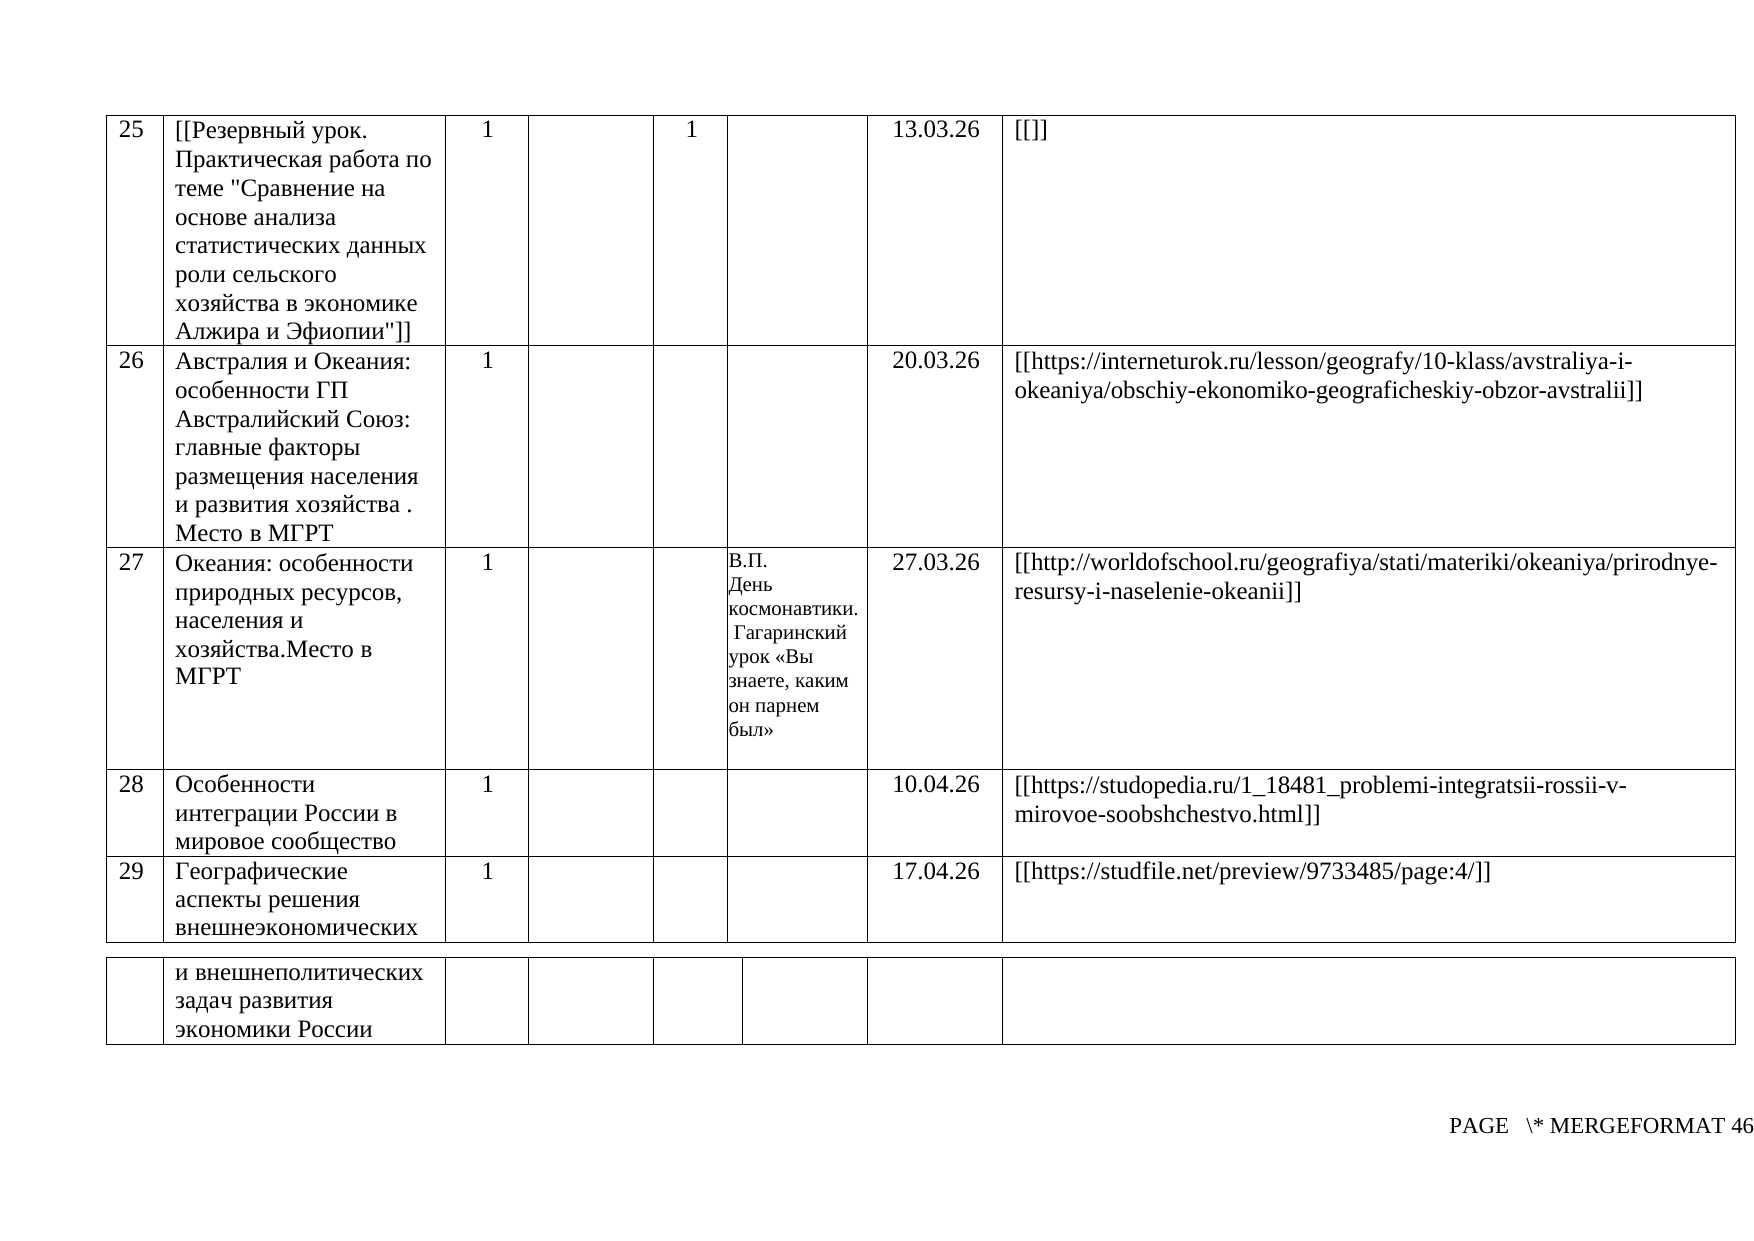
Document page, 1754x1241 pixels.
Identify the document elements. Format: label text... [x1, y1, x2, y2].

table_cell [529, 770, 653, 856]
table_header [446, 958, 528, 1043]
table_cell 1 [446, 548, 528, 769]
table_cell 20.03.26 [868, 346, 1002, 547]
table_cell 27 [107, 548, 163, 769]
table_cell 17.04.26 [868, 857, 1002, 942]
table_cell [[]] [1003, 116, 1735, 345]
table_cell [[Резервный урок. Практическая работа по теме "Сравнение на основе анализа статистических данных роли сельского хозяйства в экономике Алжира и Эфиопии"]] [164, 116, 445, 345]
table_cell 1 [446, 346, 528, 547]
table_cell Океания: особенности природных ресурсов, населения и хозяйства.Место в МГРТ [164, 548, 445, 769]
table_header [868, 958, 1002, 1043]
table_cell [728, 857, 867, 942]
table_header и внешнеполитических задач развития экономики России [164, 958, 445, 1043]
table_header [743, 958, 867, 1043]
table_cell [728, 116, 867, 345]
table_cell 28 [107, 770, 163, 856]
table_cell [529, 857, 653, 942]
table_cell [654, 548, 727, 769]
table_cell 27.03.26 [868, 548, 1002, 769]
table_cell 26 [107, 346, 163, 547]
table_cell [[https://interneturok.ru/lesson/geografy/10-klass/avstraliya-i- okeaniya/obschiy-ekonomiko-geograficheskiy-obzor-avstralii]] [1003, 346, 1735, 547]
table_header [529, 958, 653, 1043]
table_cell [728, 346, 867, 547]
table_cell 25 [107, 116, 163, 345]
table_cell Особенности интеграции России в мировое сообщество [164, 770, 445, 856]
table_cell Австралия и Океания: особенности ГП Австралийский Союз: главные факторы размещения населения и развития хозяйства . Место в МГРТ [164, 346, 445, 547]
table_cell [[http://worldofschool.ru/geografiya/stati/materiki/okeaniya/prirodnye- resursy-i-naselenie-okeanii]] [1003, 548, 1735, 769]
table_cell 1 [654, 116, 727, 345]
table_cell [[https://studopedia.ru/1_18481_problemi-integratsii-rossii-v- mirovoe-soobshchestvo.html]] [1003, 770, 1735, 856]
table_cell 13.03.26 [868, 116, 1002, 345]
table_cell 1 [446, 770, 528, 856]
table_cell В.П. День космонавтики. Гагаринский урок «Вы знаете, каким он парнем был» [728, 548, 867, 769]
table_cell 29 [107, 857, 163, 942]
table_cell Географические аспекты решения внешнеэкономических [164, 857, 445, 942]
table_cell [529, 548, 653, 769]
table_header [107, 958, 163, 1043]
table_cell [529, 346, 653, 547]
table_cell [529, 116, 653, 345]
table_cell [654, 857, 727, 942]
table_cell 1 [446, 857, 528, 942]
table_cell [[https://studfile.net/preview/9733485/page:4/]] [1003, 857, 1735, 942]
table_cell 1 [446, 116, 528, 345]
table_header [1003, 958, 1735, 1043]
table_cell [654, 770, 727, 856]
table_cell [654, 346, 727, 547]
table_header [654, 958, 742, 1043]
table_cell 10.04.26 [868, 770, 1002, 856]
table_cell [728, 770, 867, 856]
